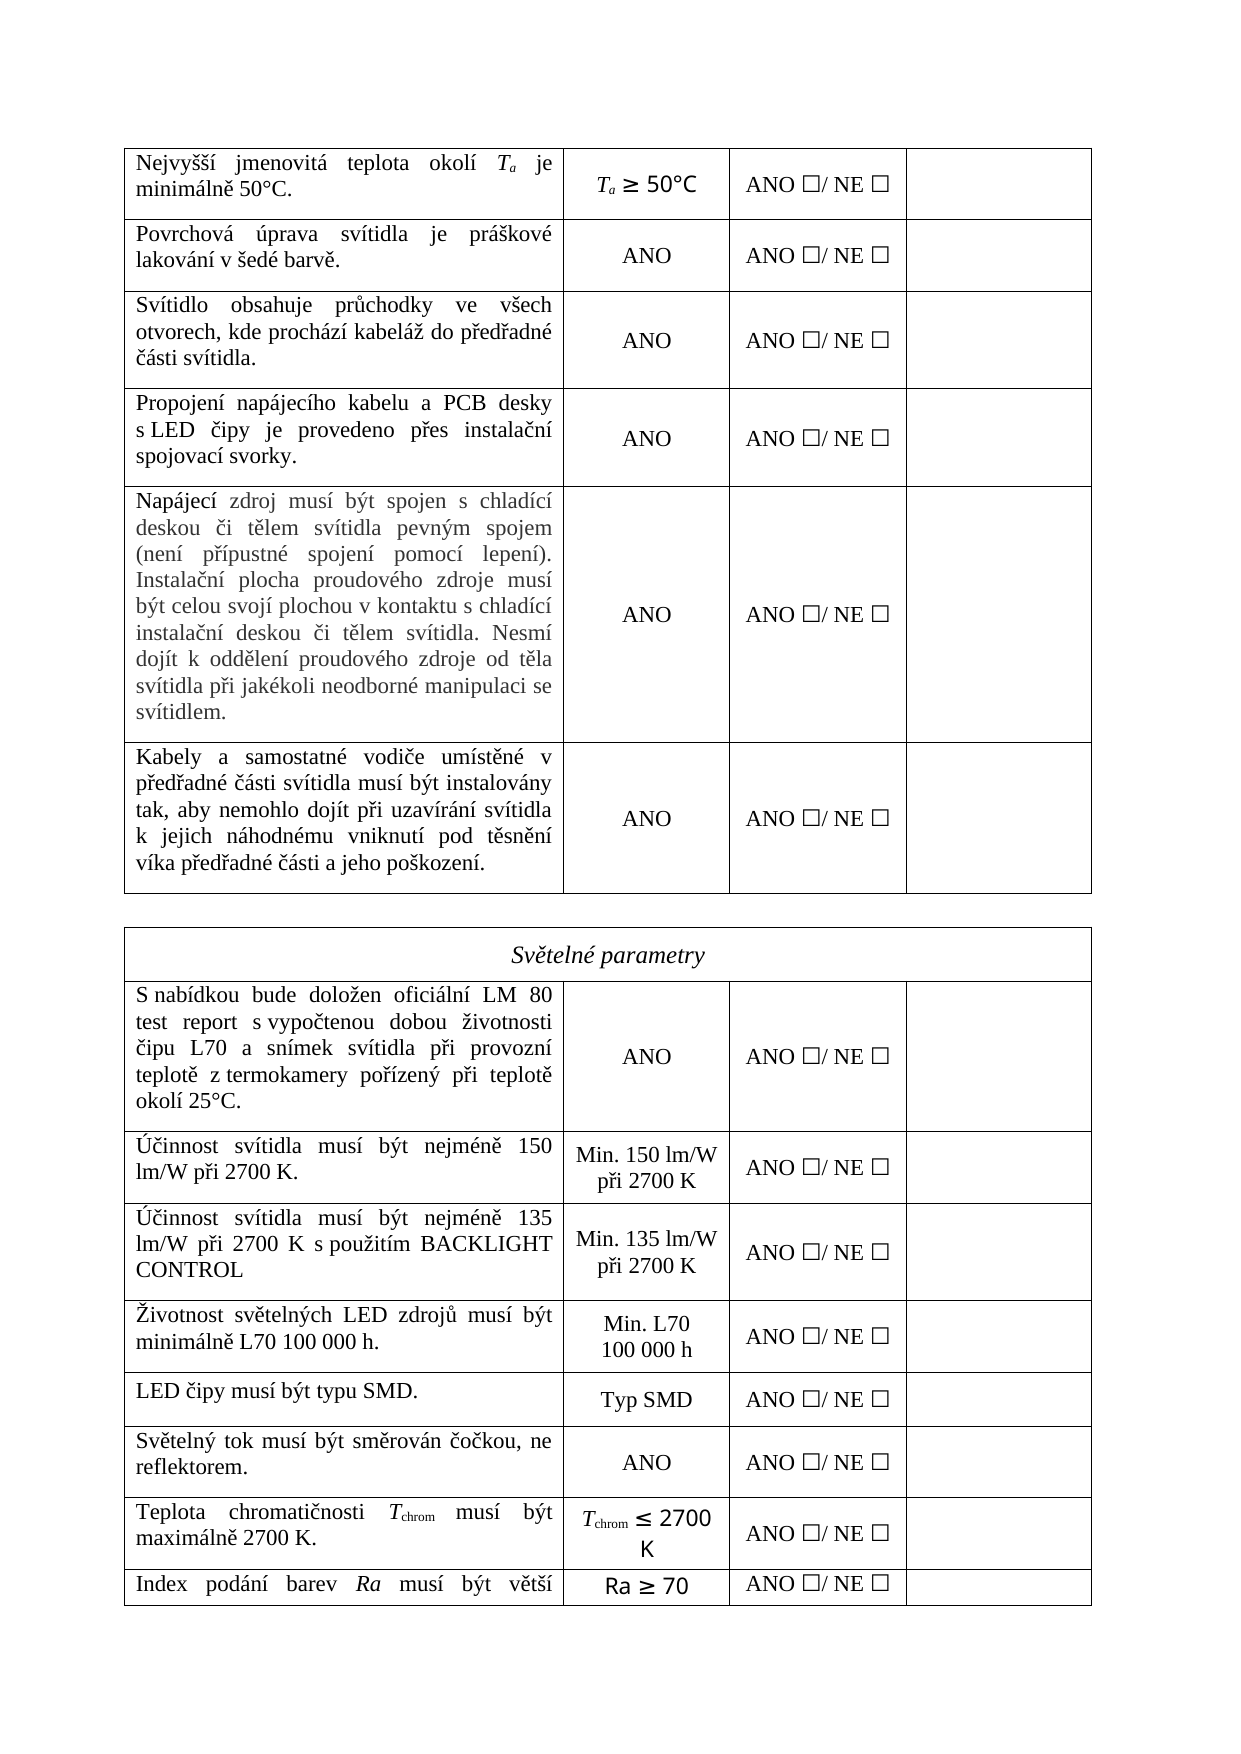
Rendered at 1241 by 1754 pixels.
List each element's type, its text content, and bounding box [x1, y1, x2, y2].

table_cell [907, 487, 1091, 742]
table_cell ANO ☐/ NE ☐ [730, 1204, 906, 1300]
table_cell [907, 1301, 1091, 1372]
table_cell ANO ☐/ NE ☐ [730, 220, 906, 291]
table_cell [907, 1204, 1091, 1300]
table_cell [907, 1427, 1091, 1497]
table_cell [907, 1132, 1091, 1202]
table_cell Typ SMD [564, 1373, 729, 1426]
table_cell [125, 1570, 563, 1605]
table_cell ANO ☐/ NE ☐ [730, 292, 906, 388]
table_cell ANO [564, 1427, 729, 1497]
table_cell ANO ☐/ NE ☐ [730, 1373, 906, 1426]
table_cell Účinnost svítidla musí být nejméně 135 lm/W při 2700 K s použitím BACKLIGHT CONTROL [125, 1204, 563, 1300]
table_cell ANO ☐/ NE ☐ [730, 149, 906, 219]
table_cell Teplota chromatičnosti Tchrom musí být maximálně 2700 K. [125, 1498, 563, 1568]
table_cell ANO ☐/ NE ☐ [730, 1570, 906, 1605]
table_cell ANO ☐/ NE ☐ [730, 389, 906, 486]
table_cell ANO ☐/ NE ☐ [730, 487, 906, 742]
table_cell [907, 1570, 1091, 1605]
table_cell [907, 1498, 1091, 1568]
table_cell Svítidlo obsahuje průchodky ve všech otvorech, kde prochází kabeláž do předřadné části svítidla. [125, 292, 563, 388]
table_cell [907, 292, 1091, 388]
table_cell ANO ☐/ NE ☐ [730, 982, 906, 1131]
table_cell Ta ≥ 50°C [564, 149, 729, 219]
table_cell LED čipy musí být typu SMD. [125, 1373, 563, 1426]
table_cell Min. 150 lm/W při 2700 K [564, 1132, 729, 1202]
table_cell Nejvyšší jmenovitá teplota okolí Ta je minimálně 50°C. [125, 149, 563, 219]
table_cell ANO ☐/ NE ☐ [730, 743, 906, 893]
table_cell Napájecí zdroj musí být spojen s chladící deskou či tělem svítidla pevným spojem (není přípustné spojení pomocí lepení). Instalační plocha proudového zdroje musí být celou svojí plochou v kontaktu s chladící instalační deskou či tělem svítidla. Nesmí dojít k oddělení proudového zdroje od těla svítidla při jakékoli neodborné manipulaci se svítidlem. [125, 487, 563, 742]
table_cell Propojení napájecího kabelu a PCB desky s LED čipy je provedeno přes instalační spojovací svorky. [125, 389, 563, 486]
table_cell [907, 389, 1091, 486]
table_cell Tchrom ≤ 2700 K [564, 1498, 729, 1568]
table_cell ANO [564, 743, 729, 893]
table_cell ANO [564, 389, 729, 486]
table_cell Účinnost svítidla musí být nejméně 150 lm/W při 2700 K. [125, 1132, 563, 1202]
table_cell [907, 1373, 1091, 1426]
table_cell ANO [564, 220, 729, 291]
table_cell ANO [564, 292, 729, 388]
table_cell ANO ☐/ NE ☐ [730, 1301, 906, 1372]
table_header Světelné parametry [125, 928, 1091, 981]
table_cell ANO ☐/ NE ☐ [730, 1427, 906, 1497]
table_cell [907, 743, 1091, 893]
table_cell Ra ≥ 70 [564, 1570, 729, 1605]
table_cell Min. 135 lm/W při 2700 K [564, 1204, 729, 1300]
table_cell Povrchová úprava svítidla je práškové lakování v šedé barvě. [125, 220, 563, 291]
table_cell Světelný tok musí být směrován čočkou, ne reflektorem. [125, 1427, 563, 1497]
table_cell ANO [564, 487, 729, 742]
table_cell Kabely a samostatné vodiče umístěné v předřadné části svítidla musí být instalovány tak, aby nemohlo dojít při uzavírání svítidla k jejich náhodnému vniknutí pod těsnění víka předřadné části a jeho poškození. [125, 743, 563, 893]
table_cell ANO [564, 982, 729, 1131]
table_cell ANO ☐/ NE ☐ [730, 1498, 906, 1568]
table_cell [907, 982, 1091, 1131]
table_cell ANO ☐/ NE ☐ [730, 1132, 906, 1202]
table_cell [907, 149, 1091, 219]
table_cell Min. L70 100 000 h [564, 1301, 729, 1372]
table_cell [907, 220, 1091, 291]
table_cell Životnost světelných LED zdrojů musí být minimálně L70 100 000 h. [125, 1301, 563, 1372]
table_cell S nabídkou bude doložen oficiální LM 80 test report s vypočtenou dobou životnosti čipu L70 a snímek svítidla při provozní teplotě z termokamery pořízený při teplotě okolí 25°C. [125, 982, 563, 1131]
